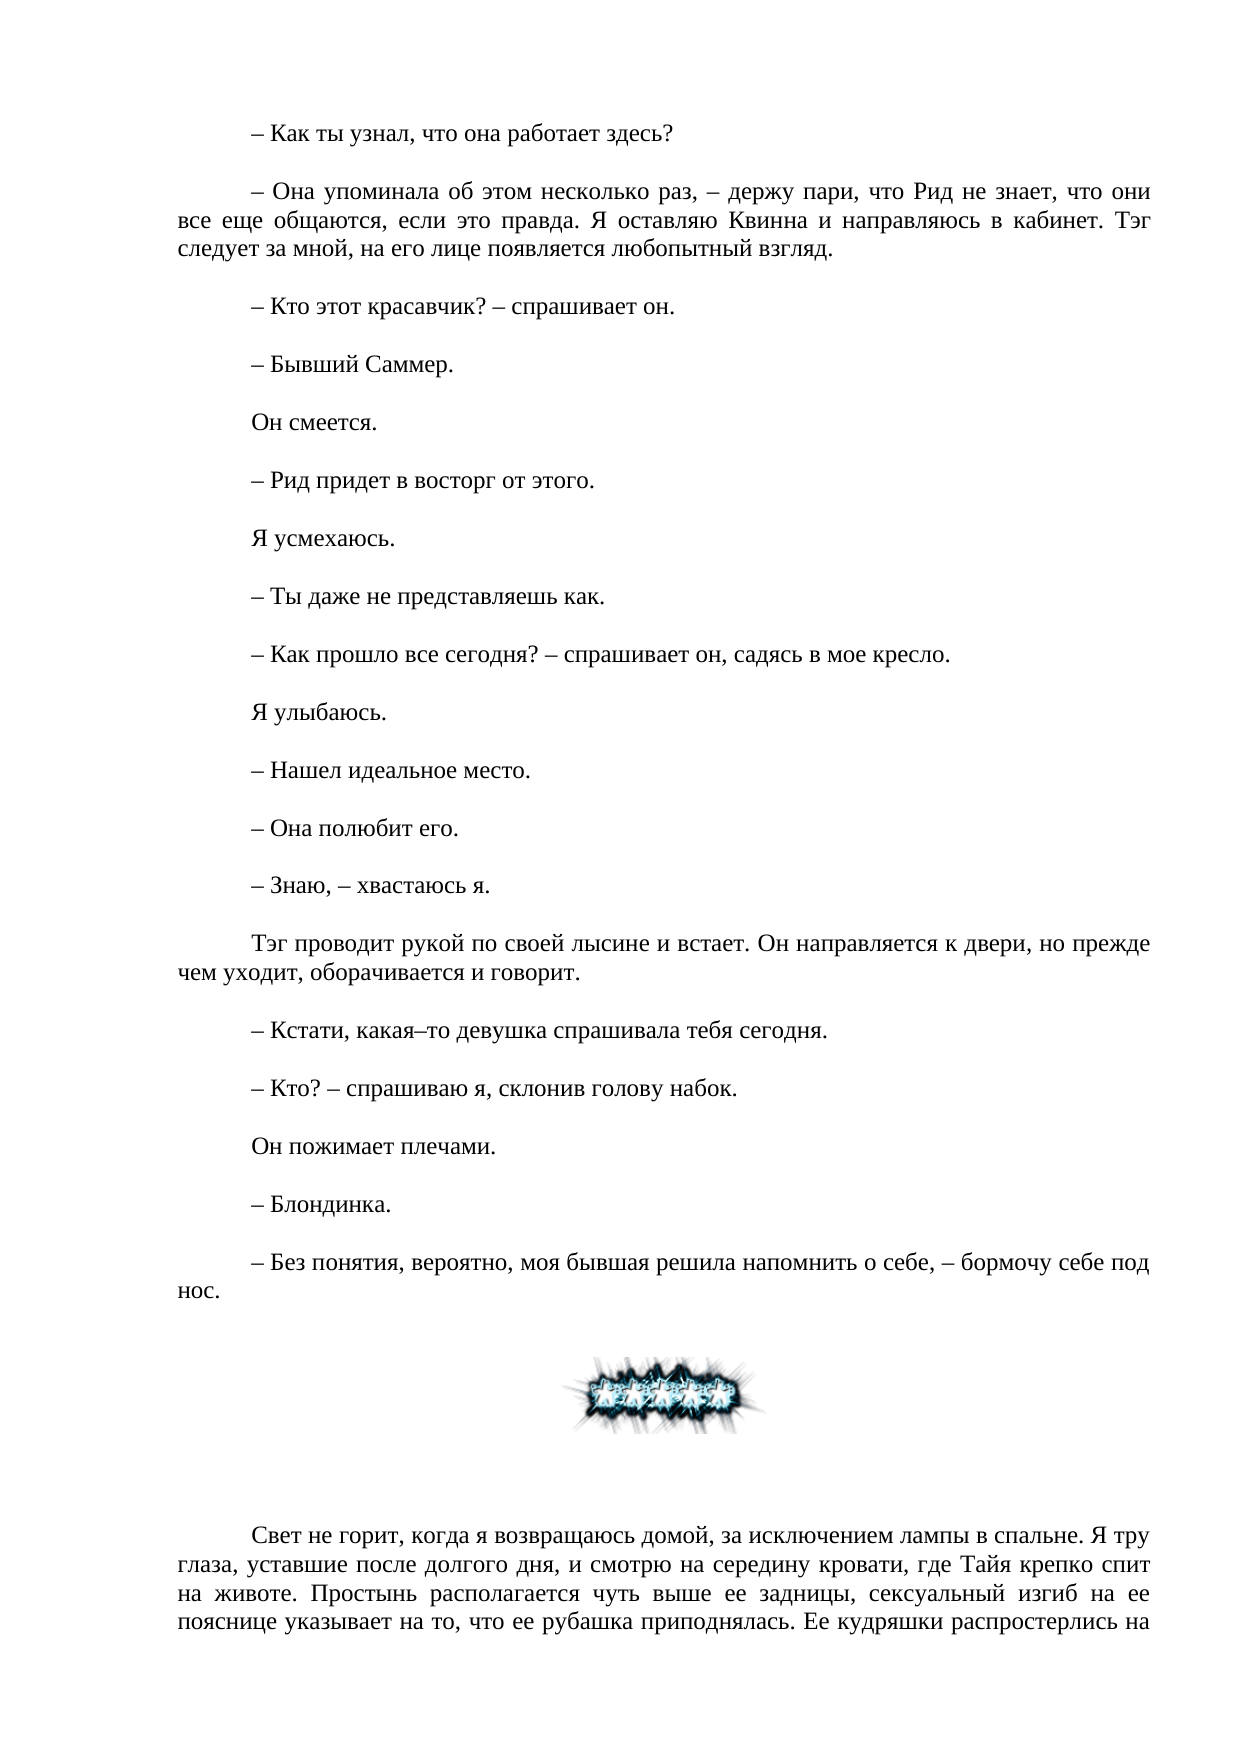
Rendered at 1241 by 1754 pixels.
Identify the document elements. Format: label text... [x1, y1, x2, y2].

text – Кстати, какая–то девушка спрашивала тебя сегодня. [177, 1015, 1152, 1044]
text – Кто этот красавчик? – спрашивает он. [177, 291, 1152, 320]
text Тэг проводит рукой по своей лысине и встает. Он направляется к двери, но прежде чем уходит, оборачивается и говорит. [177, 928, 1152, 986]
text – Как прошло все сегодня? – спрашивает он, садясь в мое кресло. [177, 639, 1152, 668]
text Он пожимает плечами. [177, 1131, 1152, 1160]
text – Знаю, – хвастаюсь я. [177, 871, 1152, 899]
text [177, 1520, 1152, 1635]
text – Кто? – спрашиваю я, склонив голову набок. [177, 1073, 1152, 1102]
text – Рид придет в восторг от этого. [177, 465, 1152, 494]
text – Ты даже не представляешь как. [177, 581, 1152, 610]
text – Бывший Саммер. [177, 349, 1152, 378]
text – Нашел идеальное место. [177, 755, 1152, 783]
text – Она полюбит его. [177, 813, 1152, 841]
text Он смеется. [177, 407, 1152, 436]
text – Она упоминала об этом несколько раз, – держу пари, что Рид не знает, что они все еще общаются, если это правда. Я оставляю Квинна и направляюсь в кабинет. Тэг следует за мной, на его лице появляется любопытный взгляд. [177, 176, 1152, 262]
text Я улыбаюсь. [177, 697, 1152, 726]
picture [555, 1357, 774, 1434]
text Я усмехаюсь. [177, 523, 1152, 552]
text – Блондинка. [177, 1189, 1152, 1218]
text – Как ты узнал, что она работает здесь? [177, 118, 1152, 147]
text – Без понятия, вероятно, моя бывшая решила напомнить о себе, – бормочу себе под нос. [177, 1247, 1152, 1304]
